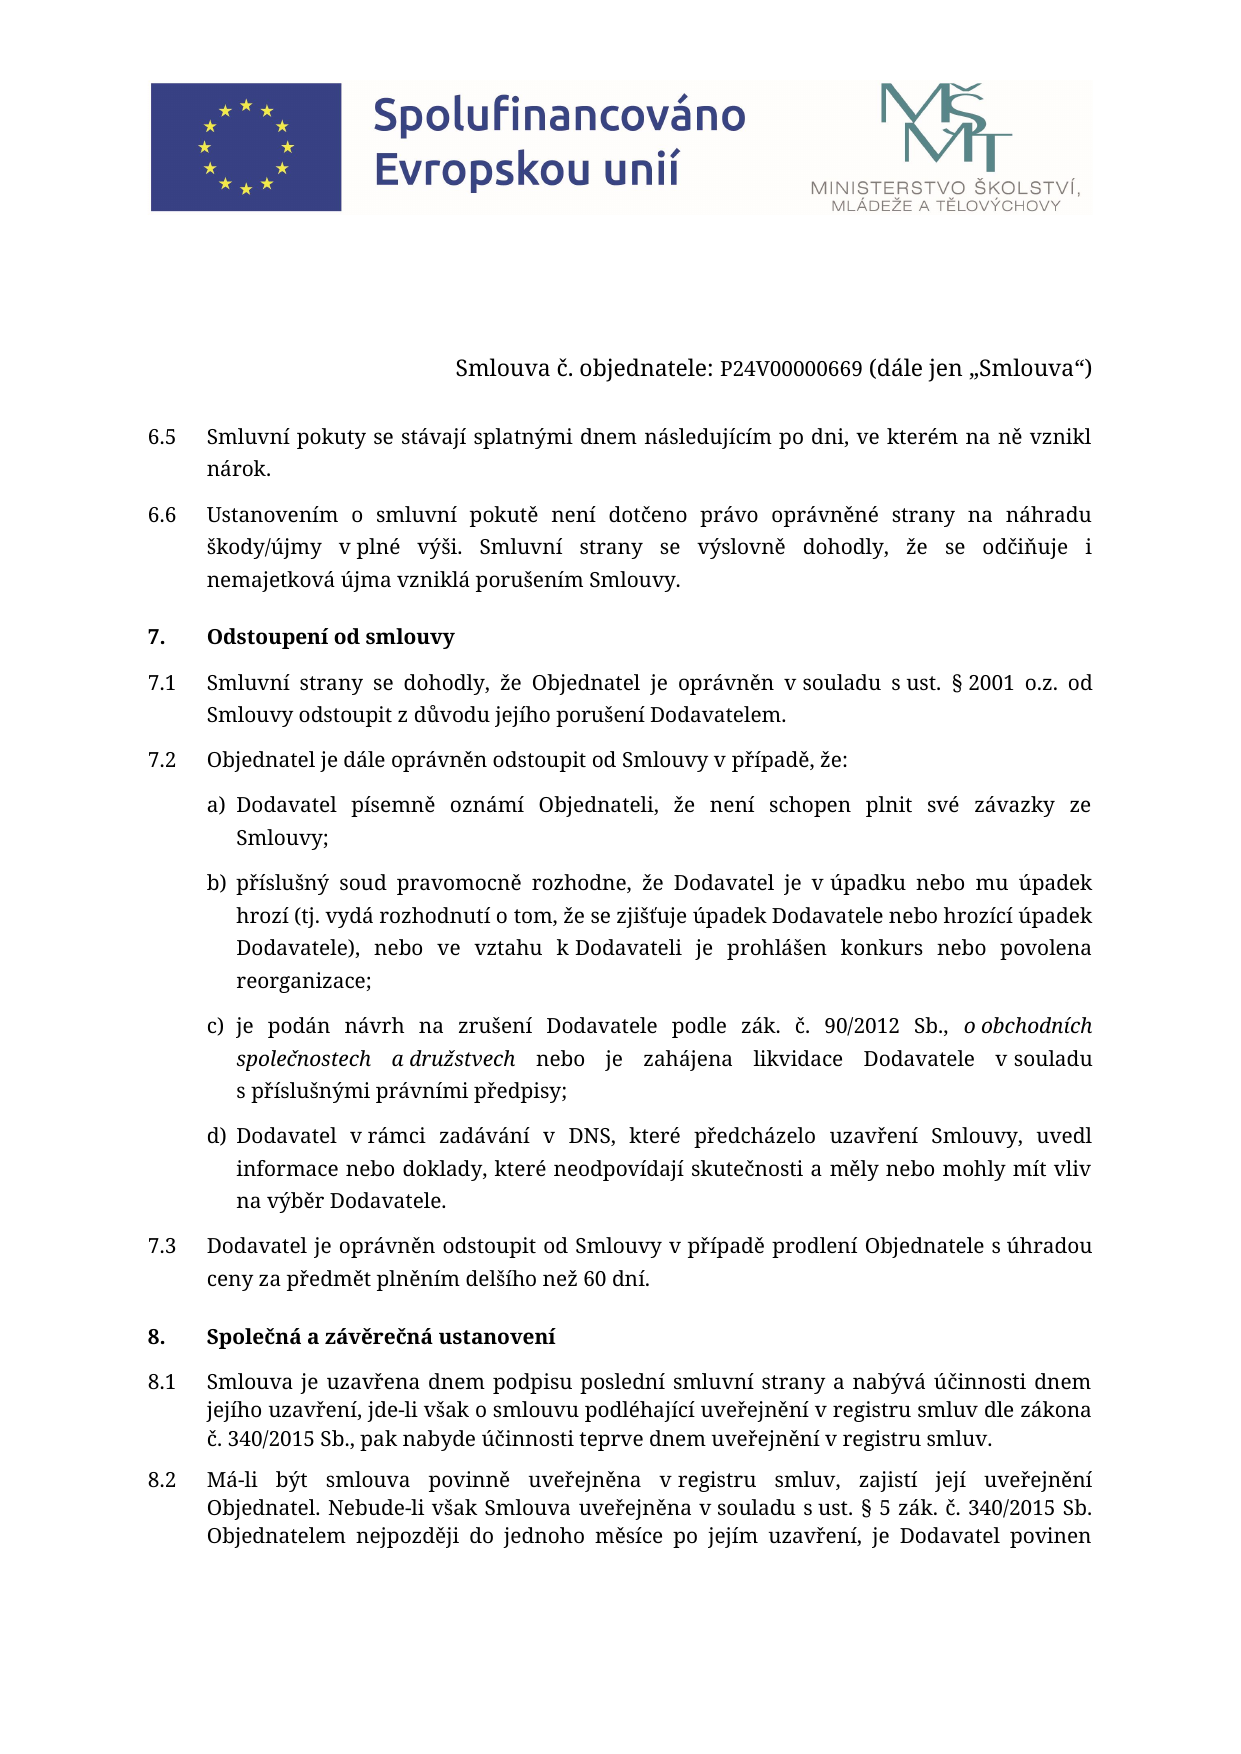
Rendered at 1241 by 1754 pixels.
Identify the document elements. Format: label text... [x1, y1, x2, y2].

list Odstoupení od smlouvy [148, 622, 1093, 651]
list je podán návrh na zrušení Dodavatele podle zák. č. 90/2012 Sb., o obchodních společnostech a družstvech nebo je zahájena likvidace Dodavatele v souladu s příslušnými právními předpisy; [207, 1011, 1093, 1105]
list Ustanovením o smluvní pokutě není dotčeno právo oprávněné strany na náhradu škody/újmy v plné výši. Smluvní strany se výslovně dohodly, že se odčiňuje i nemajetková újma vzniklá porušením Smlouvy. [148, 500, 1093, 593]
list Dodavatel je oprávněn odstoupit od Smlouvy v případě prodlení Objednatele s úhradou ceny za předmět plněním delšího než 60 dní. [148, 1232, 1093, 1293]
list Smlouva je uzavřena dnem podpisu poslední smluvní strany a nabývá účinnosti dnem jejího uzavření, jde-li však o smlouvu podléhající uveřejnění v registru smluv dle zákona č. 340/2015 Sb., pak nabyde účinnosti teprve dnem uveřejnění v registru smluv. [148, 1367, 1093, 1452]
list Dodavatel písemně oznámí Objednateli, že není schopen plnit své závazky ze Smlouvy; [207, 790, 1093, 851]
list Společná a závěrečná ustanovení [148, 1322, 1093, 1350]
list Smluvní pokuty se stávají splatnými dnem následujícím po dni, ve kterém na ně vznikl nárok. [148, 422, 1093, 483]
list Objednatel je dále oprávněn odstoupit od Smlouvy v případě, že: [148, 745, 1093, 774]
picture [147, 80, 1093, 215]
list Smluvní strany se dohodly, že Objednatel je oprávněn v souladu s ust. § 2001 o.z. od Smlouvy odstoupit z důvodu jejího porušení Dodavatelem. [148, 668, 1093, 729]
list příslušný soud pravomocně rozhodne, že Dodavatel je v úpadku nebo mu úpadek hrozí (tj. vydá rozhodnutí o tom, že se zjišťuje úpadek Dodavatele nebo hrozící úpadek Dodavatele), nebo ve vztahu k Dodavateli je prohlášen konkurs nebo povolena reorganizace; [207, 868, 1093, 994]
list Dodavatel v rámci zadávání v DNS, které předcházelo uzavření Smlouvy, uvedl informace nebo doklady, které neodpovídají skutečnosti a měly nebo mohly mít vliv na výběr Dodavatele. [207, 1121, 1093, 1215]
